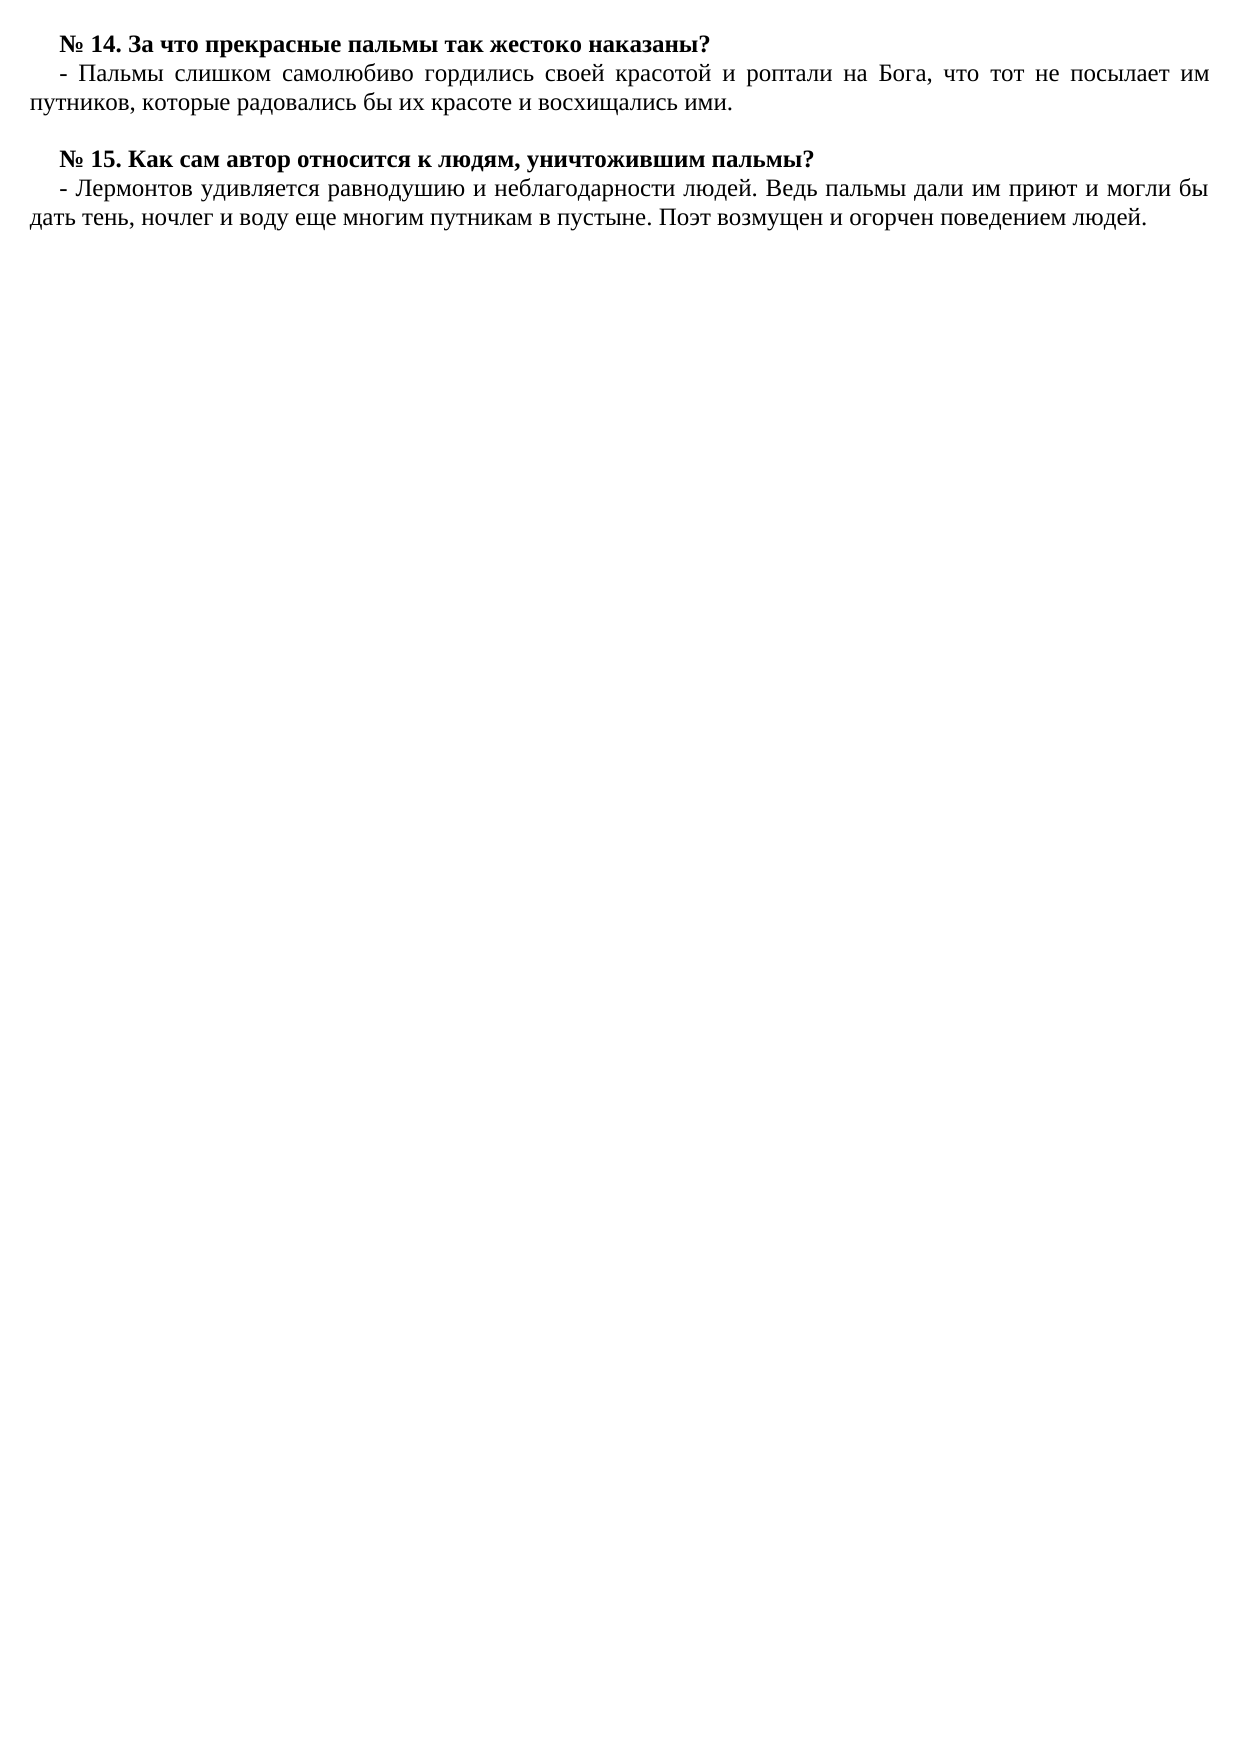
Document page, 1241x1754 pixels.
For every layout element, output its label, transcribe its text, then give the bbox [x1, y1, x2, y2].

text № 14. За что прекрасные пальмы так жестоко наказаны? [29, 29, 1211, 58]
text - Лермонтов удивляется равнодушию и неблагодарности людей. Ведь пальмы дали им приют и могли бы дать тень, ночлег и воду еще многим путникам в пустыне. Поэт возмущен и огорчен поведением людей. [29, 173, 1211, 231]
text № 15. Как сам автор относится к людям, уничтожившим пальмы? [29, 144, 1211, 173]
text - Пальмы слишком самолюбиво гордились своей красотой и роптали на Бога, что тот не посылает им путников, которые радовались бы их красоте и восхищались ими. [29, 58, 1211, 116]
